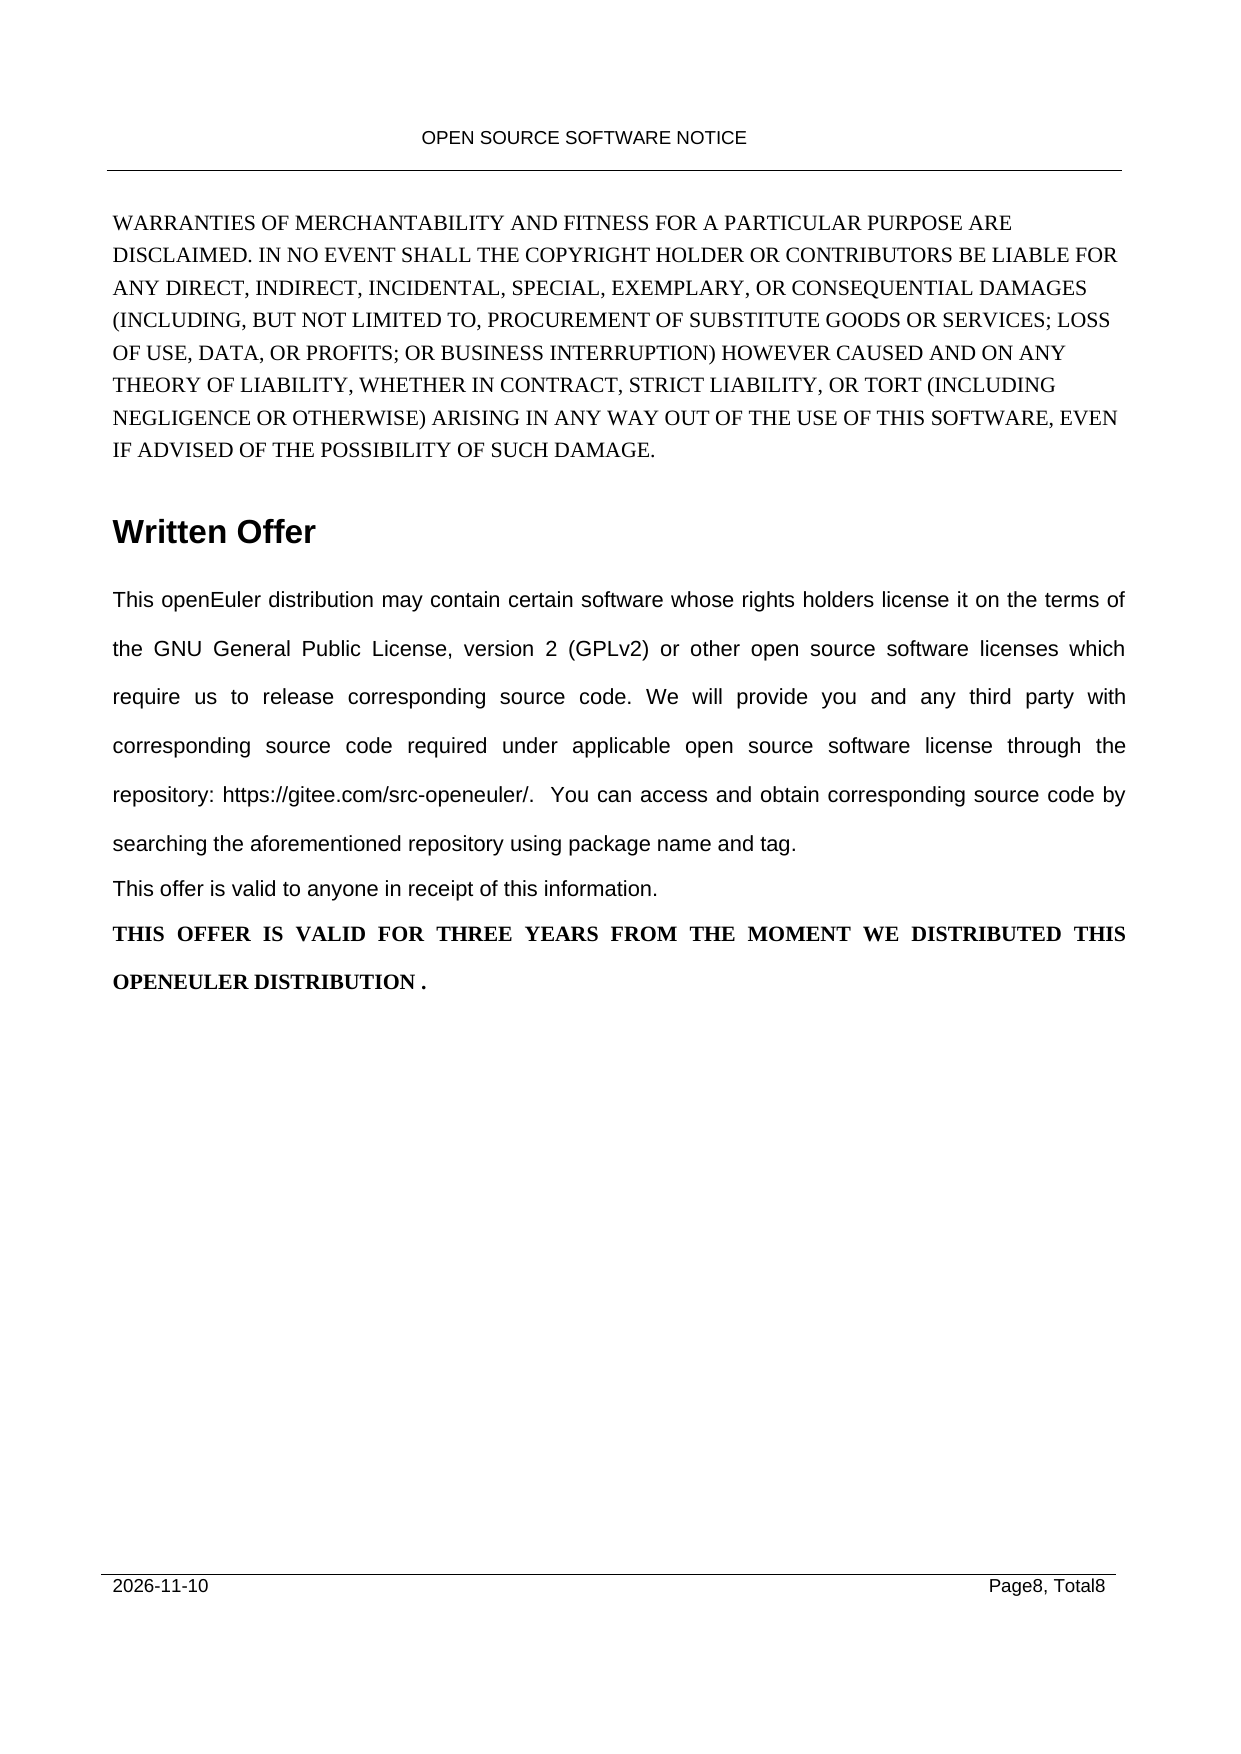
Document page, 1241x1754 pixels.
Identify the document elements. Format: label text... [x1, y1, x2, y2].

text Written Offer [112, 499, 1128, 564]
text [112, 206, 1128, 499]
text This openEuler distribution may contain certain software whose rights holders license it on the terms of the GNU General Public License, version 2 (GPLv2) or other open source software licenses which require us to release corresponding source code. We will provide you and any third party with corresponding source code required under applicable open source software license through the repository: https://gitee.com/src-openeuler/. You can access and obtain corresponding source code by searching the aforementioned repository using package name and tag. [112, 583, 1128, 859]
text This offer is valid to anyone in receipt of this information. [112, 872, 1128, 904]
text THIS OFFER IS VALID FOR THREE YEARS FROM THE MOMENT WE DISTRIBUTED THIS OPENEULER DISTRIBUTION . [112, 917, 1128, 998]
